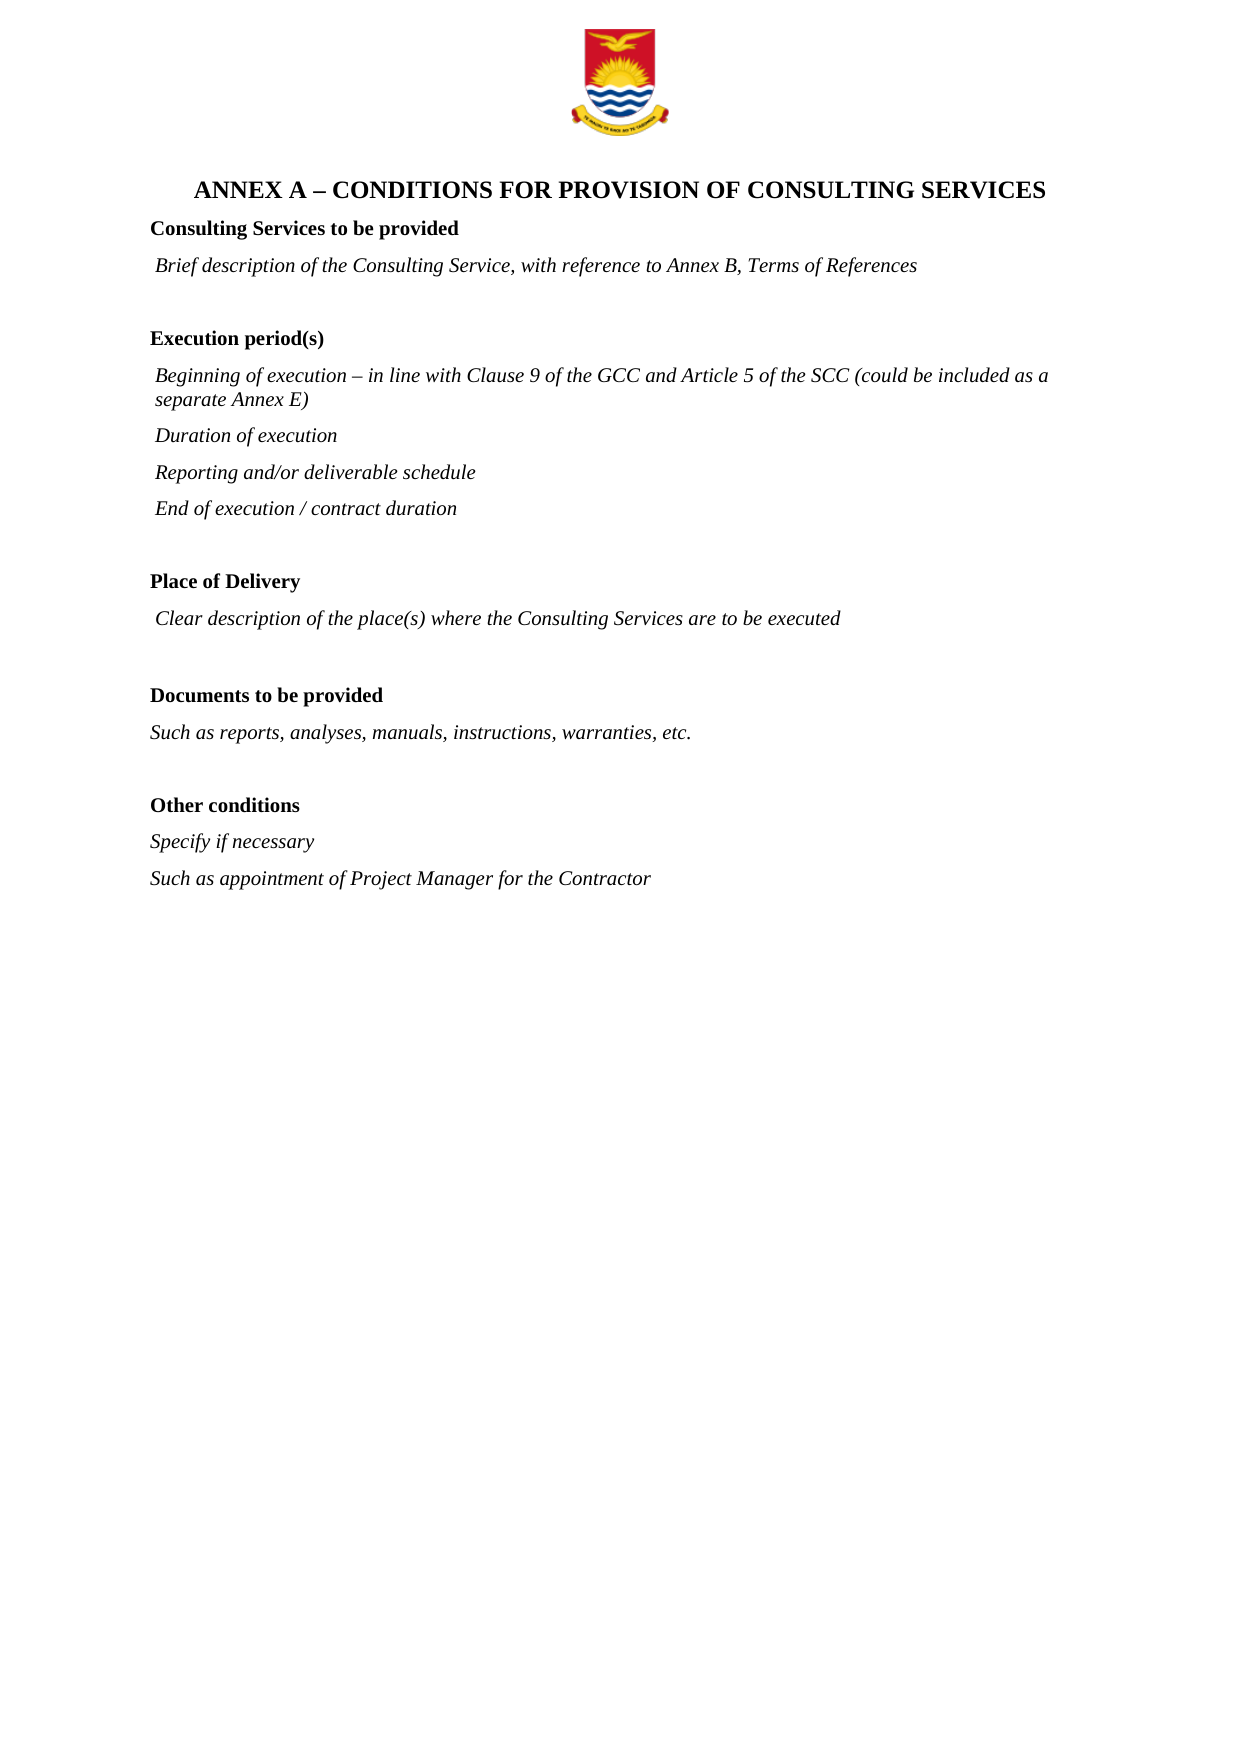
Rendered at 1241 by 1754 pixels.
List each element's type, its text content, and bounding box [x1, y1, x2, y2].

text Beginning of execution – in line with Clause 9 of the GCC and Article 5 of the SCC (could be included as a separate Annex E) [155, 362, 1090, 411]
subtitle Consulting Services to be provided [150, 216, 1090, 240]
text End of execution / contract duration [155, 496, 1090, 520]
text Specify if necessary [150, 829, 1090, 853]
text Brief description of the Consulting Service, with reference to Annex B, Terms of References [155, 253, 1090, 277]
picture [571, 29, 669, 136]
text Such as reports, analyses, manuals, instructions, warranties, etc. [150, 719, 1090, 744]
subtitle Execution period(s) [150, 326, 1090, 350]
text Reporting and/or deliverable schedule [155, 460, 1090, 484]
text Clear description of the place(s) where the Consulting Services are to be executed [155, 606, 1090, 630]
text Duration of execution [155, 423, 1090, 447]
subtitle ANNEX A – CONDITIONS FOR PROVISION OF CONSULTING SERVICES [150, 175, 1090, 204]
subtitle Documents to be provided [150, 683, 1090, 707]
subtitle Other conditions [150, 793, 1090, 817]
subtitle Place of Delivery [150, 569, 1090, 593]
text Such as appointment of Project Manager for the Contractor [150, 866, 1090, 890]
